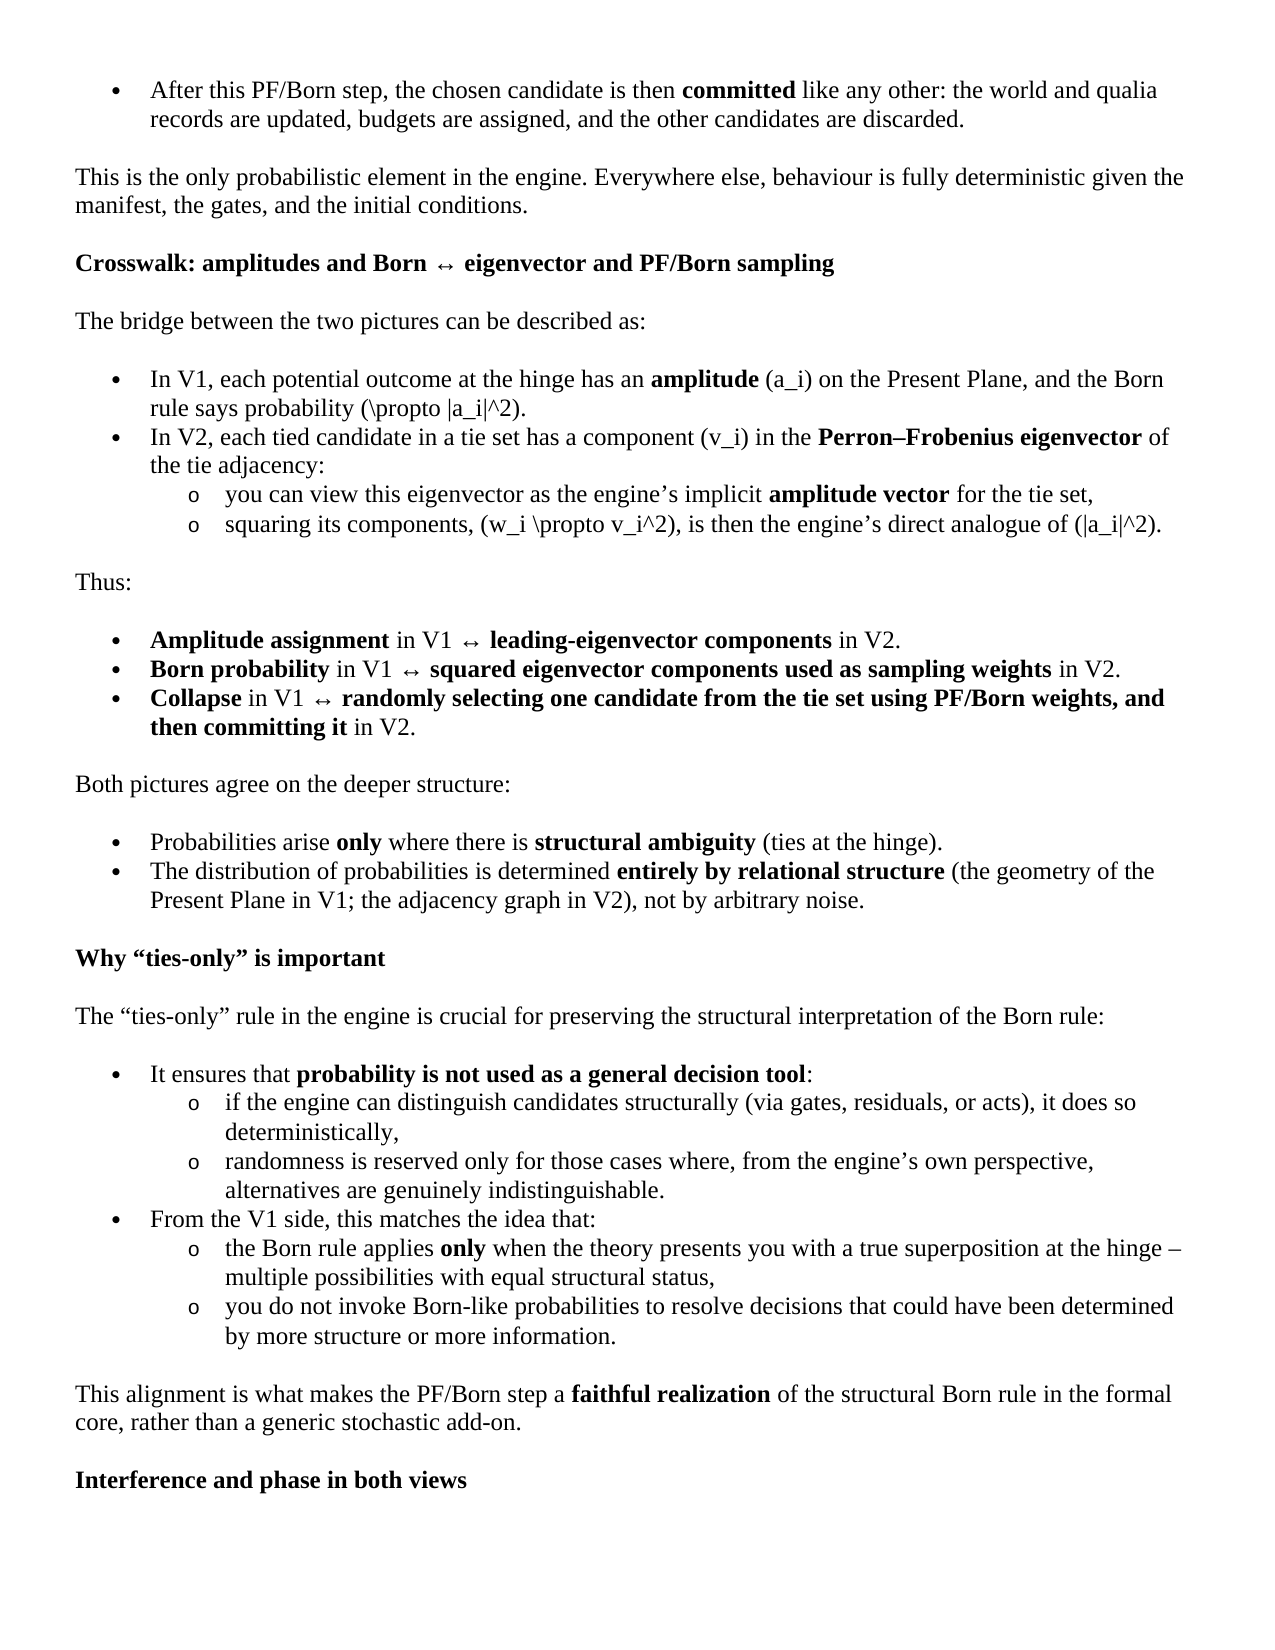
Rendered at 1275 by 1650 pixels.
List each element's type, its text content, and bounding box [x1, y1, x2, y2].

list if the engine can distinguish candidates structurally (via gates, residuals, or acts), it does so deterministically, [187, 1087, 1200, 1146]
list squaring its components, (w_i \propto v_i^2), is then the engine’s direct analogue of (|a_i|^2). [187, 509, 1200, 538]
list Born probability in V1 ↔ squared eigenvector components used as sampling weights in V2. [112, 654, 1200, 683]
list Probabilities arise only where there is structural ambiguity (ties at the hinge). [112, 827, 1200, 856]
text Interference and phase in both views [75, 1465, 1200, 1494]
list The distribution of probabilities is determined entirely by relational structure (the geometry of the Present Plane in V1; the adjacency graph in V2), not by arbitrary noise. [112, 856, 1200, 914]
list In V1, each potential outcome at the hinge has an amplitude (a_i) on the Present Plane, and the Born rule says probability (\propto |a_i|^2). [112, 364, 1200, 422]
text Crosswalk: amplitudes and Born ↔ eigenvector and PF/Born sampling [75, 248, 1200, 277]
list randomness is reserved only for those cases where, from the engine’s own perspective, alternatives are genuinely indistinguishable. [187, 1146, 1200, 1204]
text Why “ties-only” is important [75, 943, 1200, 972]
text The “ties-only” rule in the engine is crucial for preserving the structural interpretation of the Born rule: [75, 1001, 1200, 1029]
text Both pictures agree on the deeper structure: [75, 769, 1200, 798]
list the Born rule applies only when the theory presents you with a true superposition at the hinge – multiple possibilities with equal structural status, [187, 1233, 1200, 1291]
list From the V1 side, this matches the idea that: [112, 1204, 1200, 1233]
list After this PF/Born step, the chosen candidate is then committed like any other: the world and qualia records are updated, budgets are assigned, and the other candidates are discarded. [112, 75, 1200, 132]
text The bridge between the two pictures can be described as: [75, 306, 1200, 335]
text This is the only probabilistic element in the engine. Everywhere else, behaviour is fully deterministic given the manifest, the gates, and the initial conditions. [75, 162, 1200, 219]
text Thus: [75, 567, 1200, 596]
text This alignment is what makes the PF/Born step a faithful realization of the structural Born rule in the formal core, rather than a generic stochastic add-on. [75, 1379, 1200, 1436]
list you can view this eigenvector as the engine’s implicit amplitude vector for the tie set, [187, 479, 1200, 509]
list Amplitude assignment in V1 ↔ leading-eigenvector components in V2. [112, 625, 1200, 654]
list In V2, each tied candidate in a tie set has a component (v_i) in the Perron–Frobenius eigenvector of the tie adjacency: [112, 422, 1200, 479]
list you do not invoke Born-like probabilities to resolve decisions that could have been determined by more structure or more information. [187, 1291, 1200, 1349]
list Collapse in V1 ↔ randomly selecting one candidate from the tie set using PF/Born weights, and then committing it in V2. [112, 683, 1200, 740]
list It ensures that probability is not used as a general decision tool: [112, 1059, 1200, 1087]
